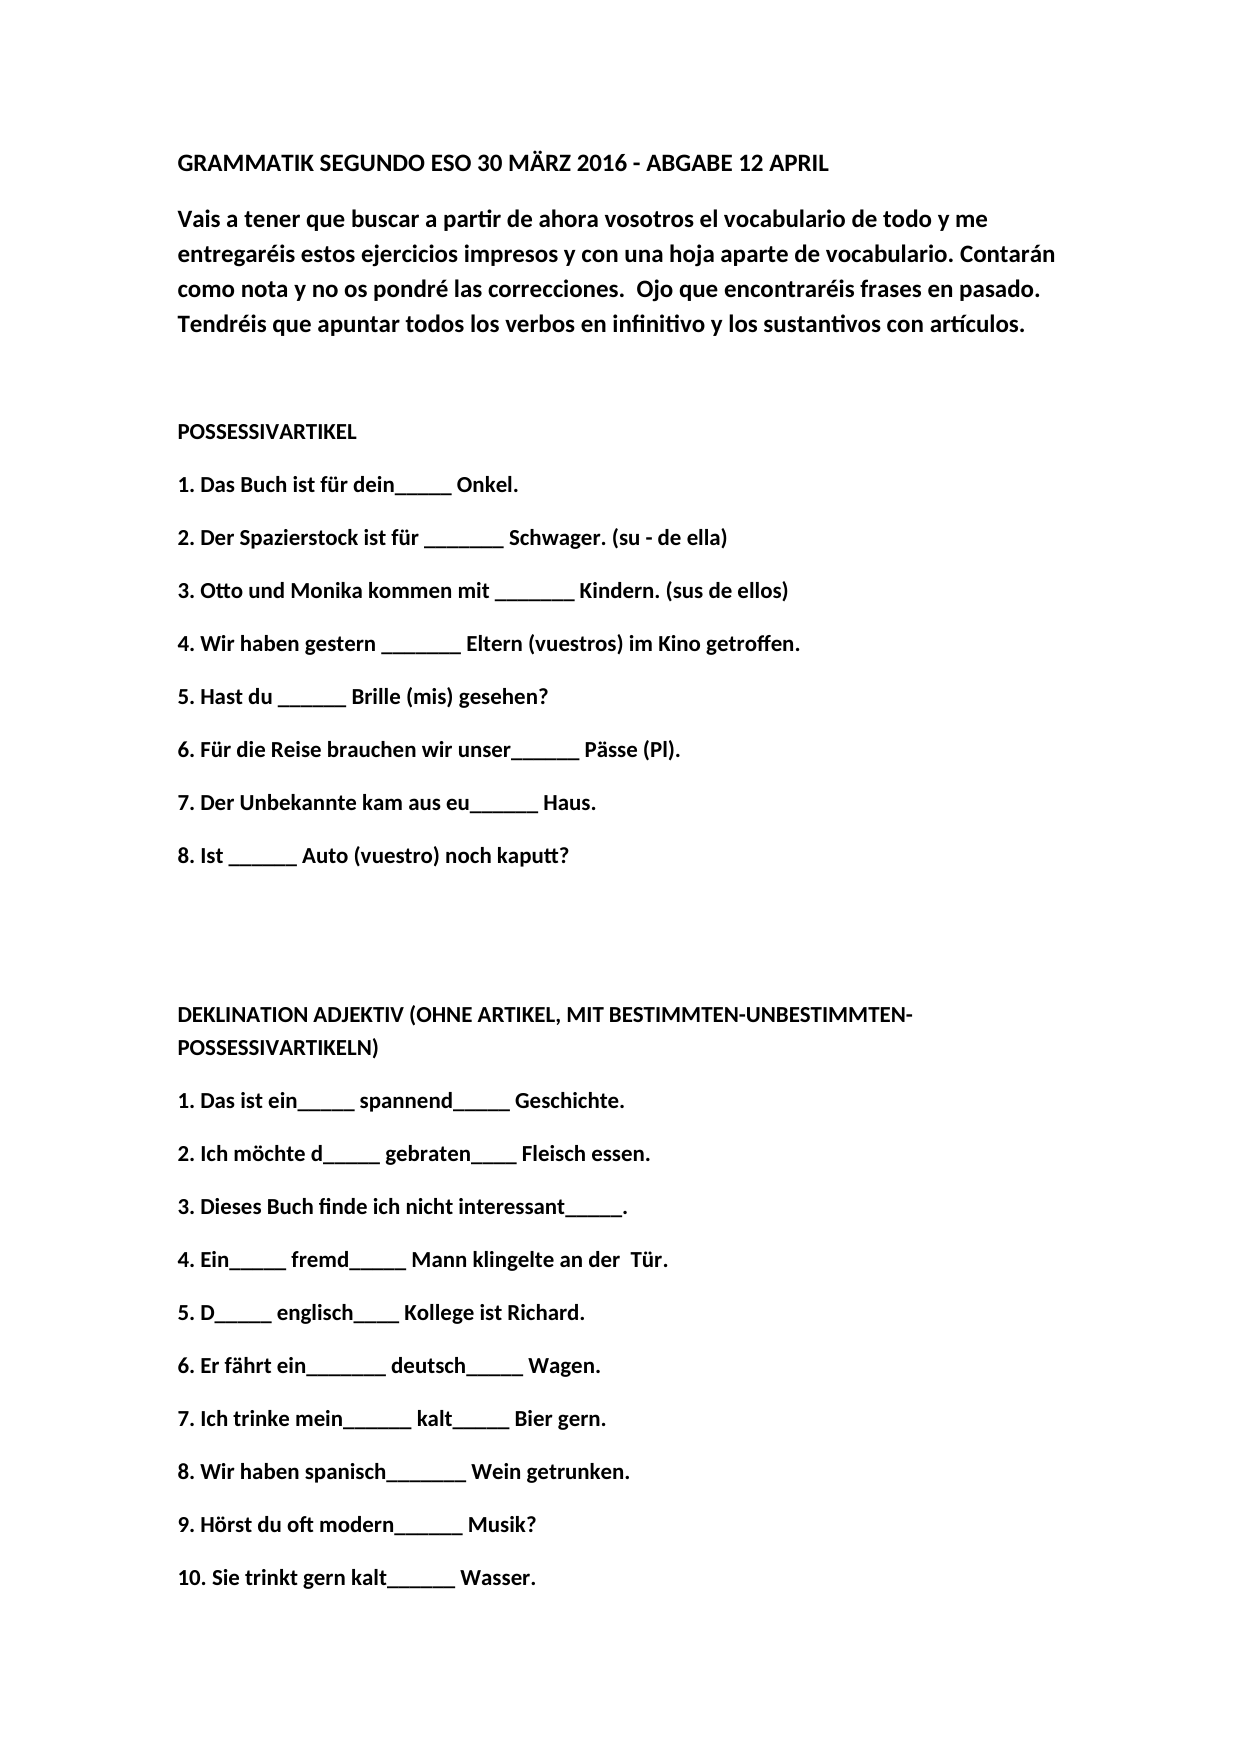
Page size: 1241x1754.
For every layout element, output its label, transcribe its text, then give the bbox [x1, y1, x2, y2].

text 7. Ich trinke mein______ kalt_____ Bier gern. [177, 1404, 1063, 1432]
text 5. D_____ englisch____ Kollege ist Richard. [177, 1298, 1063, 1326]
text Vais a tener que buscar a partir de ahora vosotros el vocabulario de todo y me entregaréis estos ejercicios impresos y con una hoja aparte de vocabulario. Contarán como nota y no os pondré las correcciones. Ojo que encontraréis frases en pasado. Tendréis que apuntar todos los verbos en infinitivo y los sustantivos con artículos. [177, 203, 1063, 339]
text POSSESSIVARTIKEL [177, 417, 1063, 445]
text 6. Er fährt ein_______ deutsch_____ Wagen. [177, 1351, 1063, 1379]
text 1. Das ist ein_____ spannend_____ Geschichte. [177, 1086, 1063, 1114]
text 3. Dieses Buch finde ich nicht interessant_____. [177, 1192, 1063, 1220]
text 7. Der Unbekannte kam aus eu______ Haus. [177, 788, 1063, 816]
text DEKLINATION ADJEKTIV (OHNE ARTIKEL, MIT BESTIMMTEN-UNBESTIMMTEN-POSSESSIVARTIKELN) [177, 1001, 1063, 1061]
text 6. Für die Reise brauchen wir unser______ Pässe (Pl). [177, 735, 1063, 763]
text 2. Ich möchte d_____ gebraten____ Fleisch essen. [177, 1139, 1063, 1167]
text 4. Ein_____ fremd_____ Mann klingelte an der Tür. [177, 1245, 1063, 1273]
text 8. Ist ______ Auto (vuestro) noch kaputt? [177, 841, 1063, 869]
text 1. Das Buch ist für dein_____ Onkel. [177, 470, 1063, 498]
text GRAMMATIK SEGUNDO ESO 30 MÄRZ 2016 - ABGABE 12 APRIL [177, 148, 1063, 178]
text 9. Hörst du oft modern______ Musik? [177, 1510, 1063, 1538]
text 3. Otto und Monika kommen mit _______ Kindern. (sus de ellos) [177, 576, 1063, 604]
text 2. Der Spazierstock ist für _______ Schwager. (su - de ella) [177, 523, 1063, 551]
text 10. Sie trinkt gern kalt______ Wasser. [177, 1563, 1063, 1591]
text 4. Wir haben gestern _______ Eltern (vuestros) im Kino getroffen. [177, 629, 1063, 657]
text 8. Wir haben spanisch_______ Wein getrunken. [177, 1457, 1063, 1485]
text 5. Hast du ______ Brille (mis) gesehen? [177, 682, 1063, 710]
